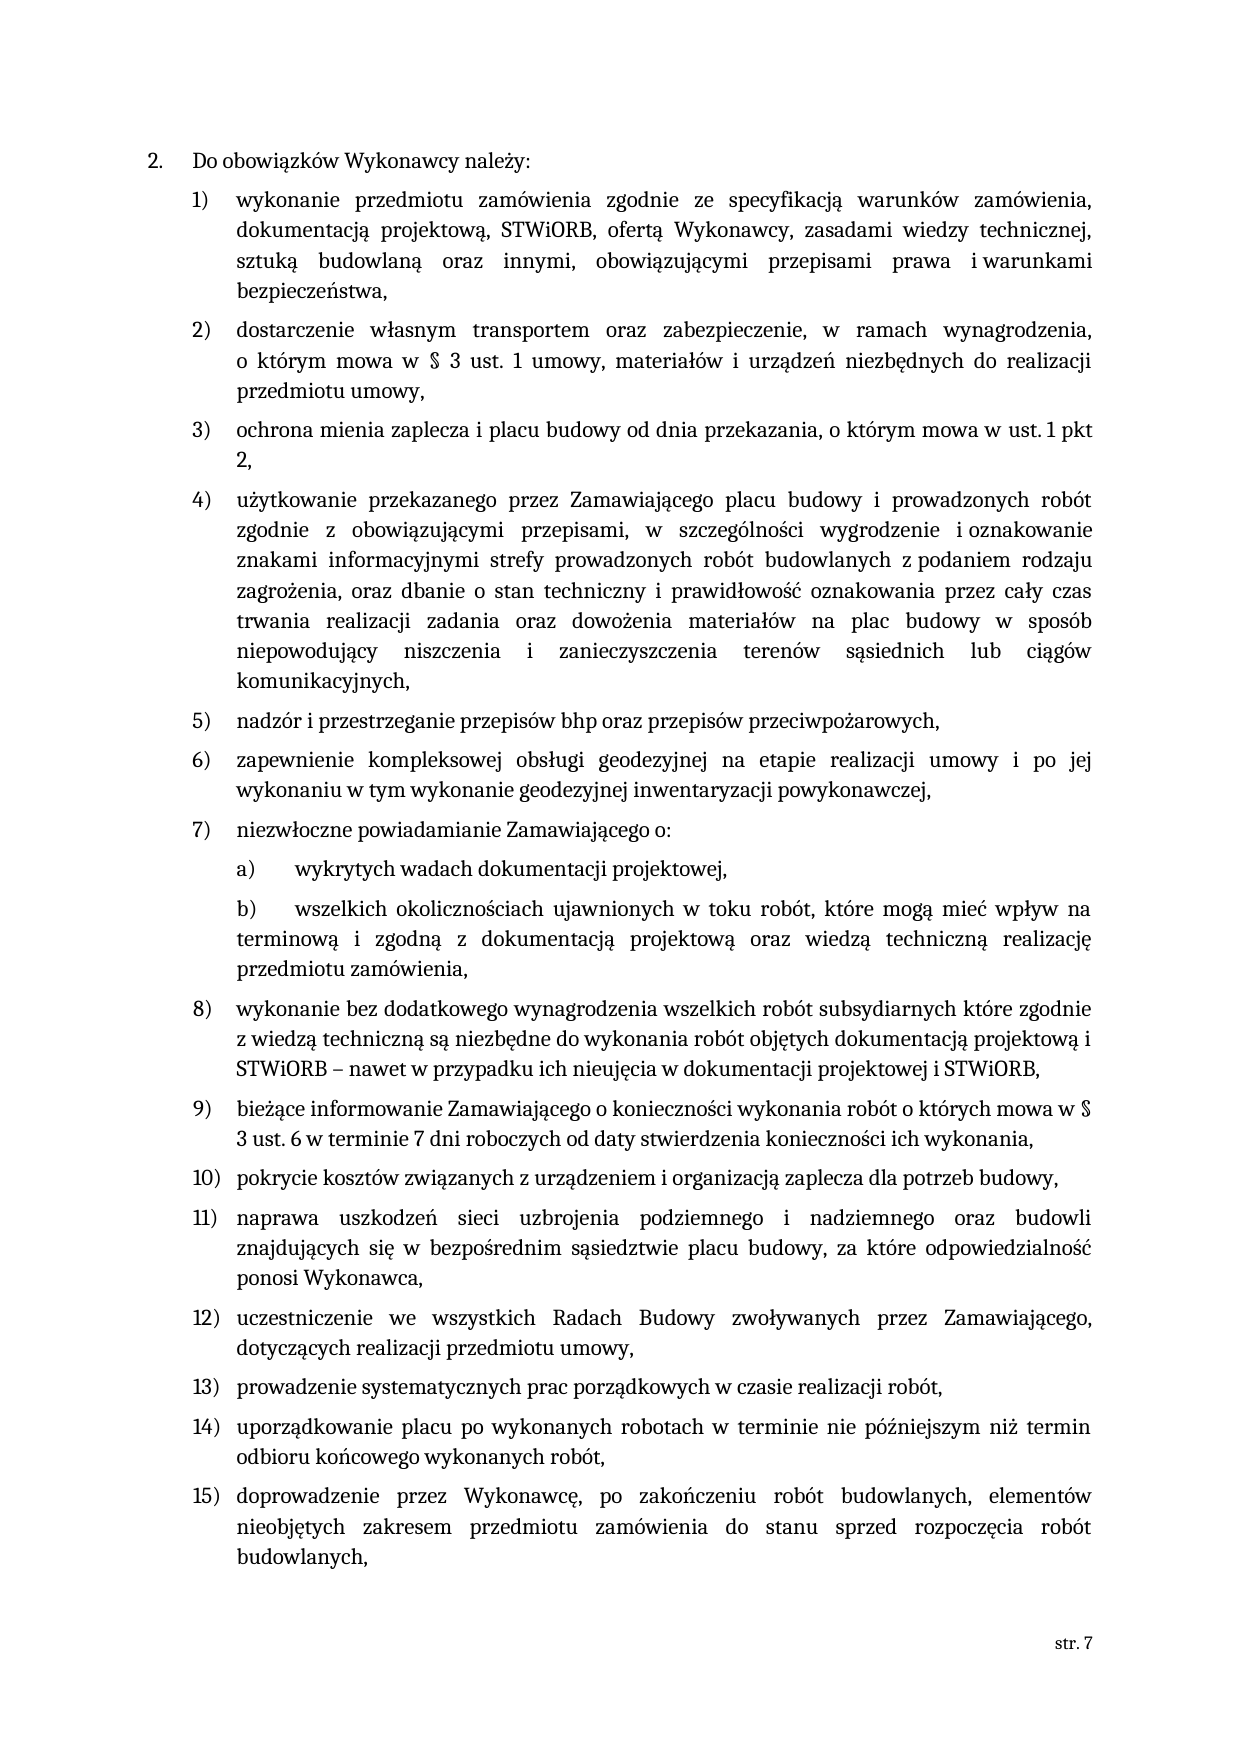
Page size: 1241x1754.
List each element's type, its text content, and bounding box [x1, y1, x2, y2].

list Do obowiązków Wykonawcy należy: [148, 148, 1093, 174]
list uczestniczenie we wszystkich Radach Budowy zwoływanych przez Zamawiającego, dotyczących realizacji przedmiotu umowy, [193, 1304, 1093, 1361]
text b) wszelkich okolicznościach ujawnionych w toku robót, które mogą mieć wpływ na terminową i zgodną z dokumentacją projektową oraz wiedzą techniczną realizację przedmiotu zamówienia, [236, 896, 1093, 982]
list pokrycie kosztów związanych z urządzeniem i organizacją zaplecza dla potrzeb budowy, [193, 1165, 1093, 1191]
list uporządkowanie placu po wykonanych robotach w terminie nie późniejszym niż termin odbioru końcowego wykonanych robót, [193, 1414, 1093, 1470]
list nadzór i przestrzeganie przepisów bhp oraz przepisów przeciwpożarowych, [192, 707, 1093, 734]
list prowadzenie systematycznych prac porządkowych w czasie realizacji robót, [193, 1374, 1093, 1401]
text a) wykrytych wadach dokumentacji projektowej, [236, 856, 1093, 882]
list niezwłoczne powiadamianie Zamawiającego o: [192, 817, 1093, 843]
list naprawa uszkodzeń sieci uzbrojenia podziemnego i nadziemnego oraz budowli znajdujących się w bezpośrednim sąsiedztwie placu budowy, za które odpowiedzialność ponosi Wykonawca, [193, 1204, 1093, 1291]
list użytkowanie przekazanego przez Zamawiającego placu budowy i prowadzonych robót zgodnie z obowiązującymi przepisami, w szczególności wygrodzenie i oznakowanie znakami informacyjnymi strefy prowadzonych robót budowlanych z podaniem rodzaju zagrożenia, oraz dbanie o stan techniczny i prawidłowość oznakowania przez cały czas trwania realizacji zadania oraz dowożenia materiałów na plac budowy w sposób niepowodujący niszczenia i zanieczyszczenia terenów sąsiednich lub ciągów komunikacyjnych, [192, 487, 1093, 694]
list bieżące informowanie Zamawiającego o konieczności wykonania robót o których mowa w § 3 ust. 6 w terminie 7 dni roboczych od daty stwierdzenia konieczności ich wykonania, [193, 1095, 1093, 1152]
list zapewnienie kompleksowej obsługi geodezyjnej na etapie realizacji umowy i po jej wykonaniu w tym wykonanie geodezyjnej inwentaryzacji powykonawczej, [192, 747, 1093, 803]
list wykonanie bez dodatkowego wynagrodzenia wszelkich robót subsydiarnych które zgodnie z wiedzą techniczną są niezbędne do wykonania robót objętych dokumentacją projektową i STWiORB – nawet w przypadku ich nieujęcia w dokumentacji projektowej i STWiORB, [193, 996, 1093, 1082]
list wykonanie przedmiotu zamówienia zgodnie ze specyfikacją warunków zamówienia, dokumentacją projektową, STWiORB, ofertą Wykonawcy, zasadami wiedzy technicznej, sztuką budowlaną oraz innymi, obowiązującymi przepisami prawa i warunkami bezpieczeństwa, [192, 187, 1093, 304]
list ochrona mienia zaplecza i placu budowy od dnia przekazania, o którym mowa w ust. 1 pkt 2, [192, 417, 1093, 474]
list doprowadzenie przez Wykonawcę, po zakończeniu robót budowlanych, elementów nieobjętych zakresem przedmiotu zamówienia do stanu sprzed rozpoczęcia robót budowlanych, [193, 1483, 1093, 1570]
list dostarczenie własnym transportem oraz zabezpieczenie, w ramach wynagrodzenia, o którym mowa w § 3 ust. 1 umowy, materiałów i urządzeń niezbędnych do realizacji przedmiotu umowy, [192, 317, 1093, 404]
